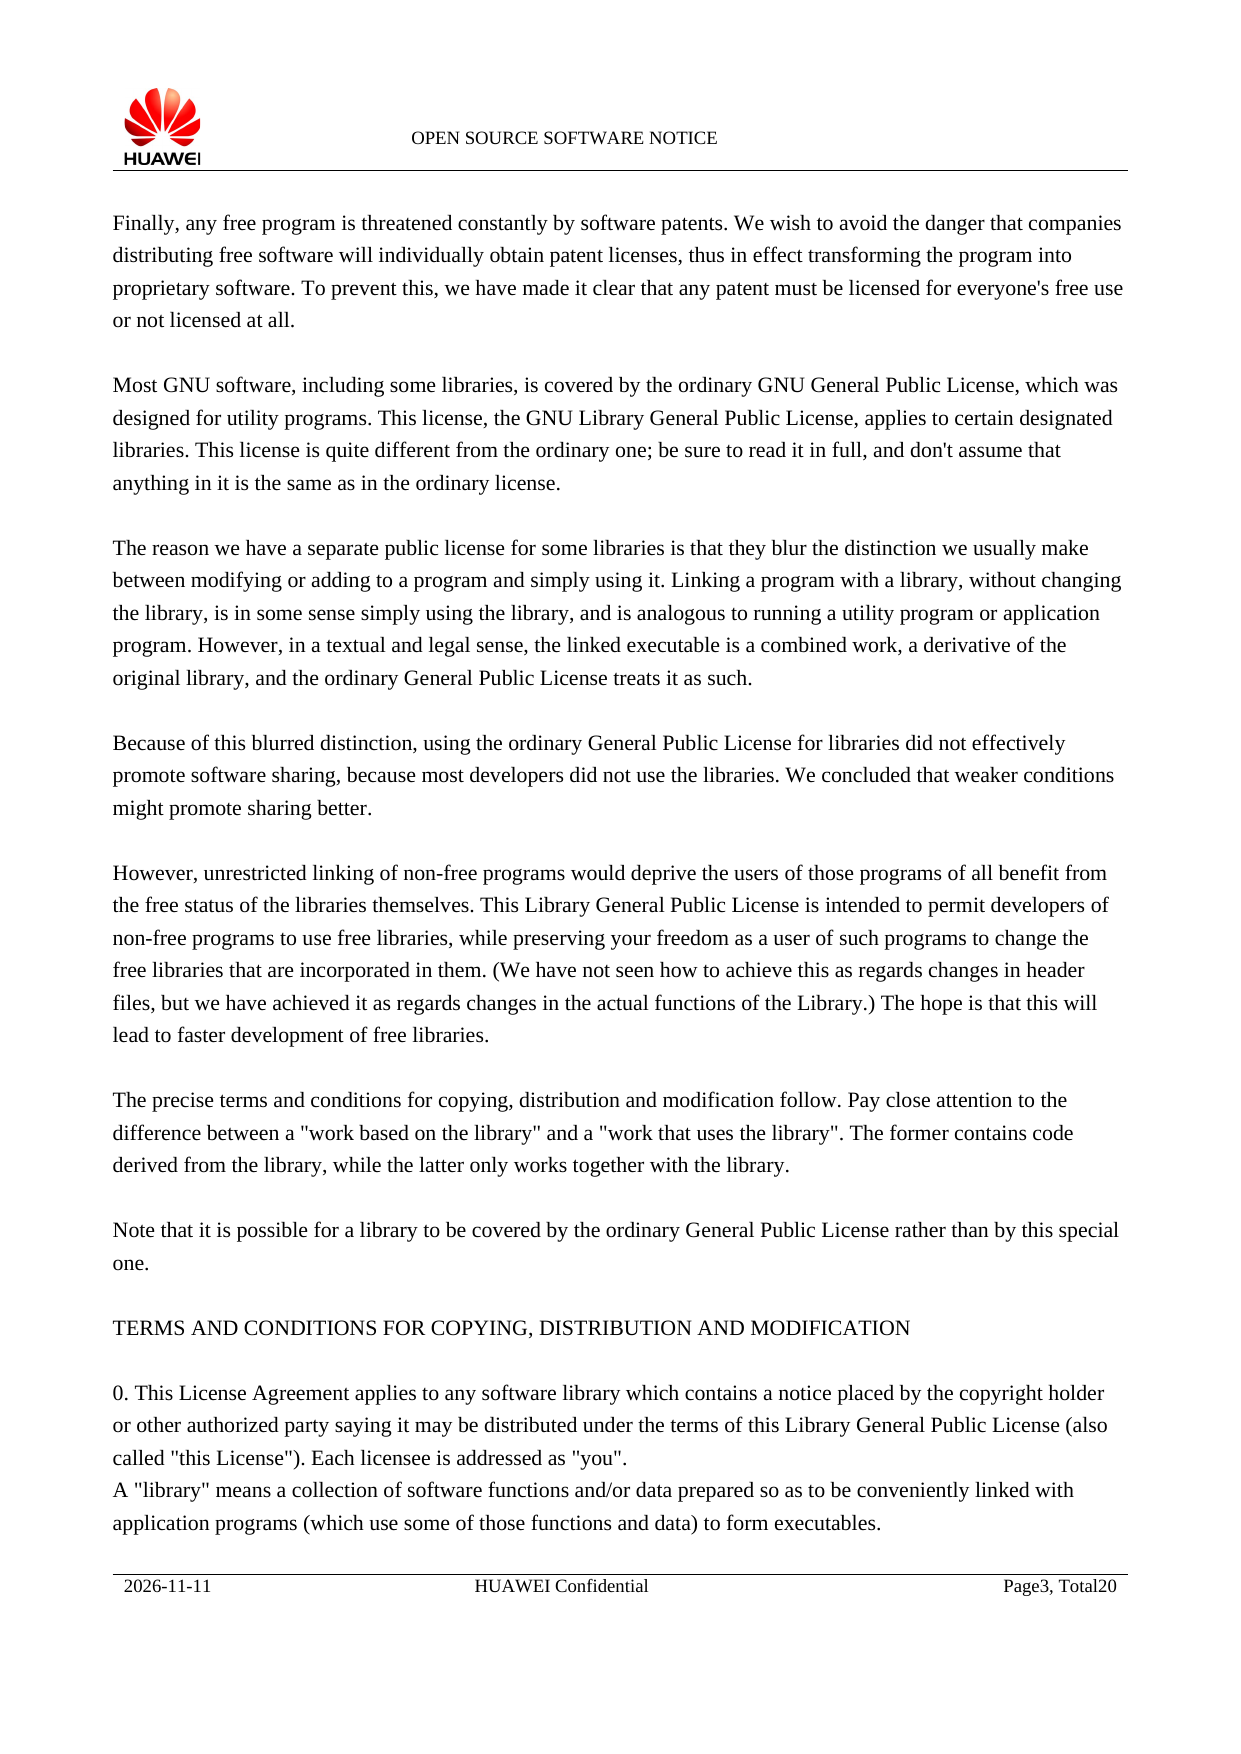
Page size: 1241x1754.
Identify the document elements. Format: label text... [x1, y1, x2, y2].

text Finally, any free program is threatened constantly by software patents. We wish to avoid the danger that companies distributing free software will individually obtain patent licenses, thus in effect transforming the program into proprietary software. To prevent this, we have made it clear that any patent must be licensed for everyone's free use or not licensed at all. [112, 206, 1128, 336]
text However, unrestricted linking of non-free programs would deprive the users of those programs of all benefit from the free status of the libraries themselves. This Library General Public License is intended to permit developers of non-free programs to use free libraries, while preserving your freedom as a user of such programs to change the free libraries that are incorporated in them. (We have not seen how to achieve this as regards changes in header files, but we have achieved it as regards changes in the actual functions of the Library.) The hope is that this will lead to faster development of free libraries. [112, 856, 1128, 1051]
text TERMS AND CONDITIONS FOR COPYING, DISTRIBUTION AND MODIFICATION [112, 1311, 1128, 1344]
picture [124, 88, 201, 165]
text Most GNU software, including some libraries, is covered by the ordinary GNU General Public License, which was designed for utility programs. This license, the GNU Library General Public License, applies to certain designated libraries. This license is quite different from the ordinary one; be sure to read it in full, and don't assume that anything in it is the same as in the ordinary license. [112, 369, 1128, 499]
text 0. This License Agreement applies to any software library which contains a notice placed by the copyright holder or other authorized party saying it may be distributed under the terms of this Library General Public License (also called "this License"). Each licensee is addressed as "you". [112, 1376, 1128, 1474]
text Because of this blurred distinction, using the ordinary General Public License for libraries did not effectively promote software sharing, because most developers did not use the libraries. We concluded that weaker conditions might promote sharing better. [112, 726, 1128, 824]
text Note that it is possible for a library to be covered by the ordinary General Public License rather than by this special one. [112, 1214, 1128, 1279]
text A "library" means a collection of software functions and/or data prepared so as to be conveniently linked with application programs (which use some of those functions and data) to form executables. [112, 1474, 1128, 1539]
text The precise terms and conditions for copying, distribution and modification follow. Pay close attention to the difference between a "work based on the library" and a "work that uses the library". The former contains code derived from the library, while the latter only works together with the library. [112, 1084, 1128, 1181]
text The reason we have a separate public license for some libraries is that they blur the distinction we usually make between modifying or adding to a program and simply using it. Linking a program with a library, without changing the library, is in some sense simply using the library, and is analogous to running a utility program or application program. However, in a textual and legal sense, the linked executable is a combined work, a derivative of the original library, and the ordinary General Public License treats it as such. [112, 531, 1128, 694]
